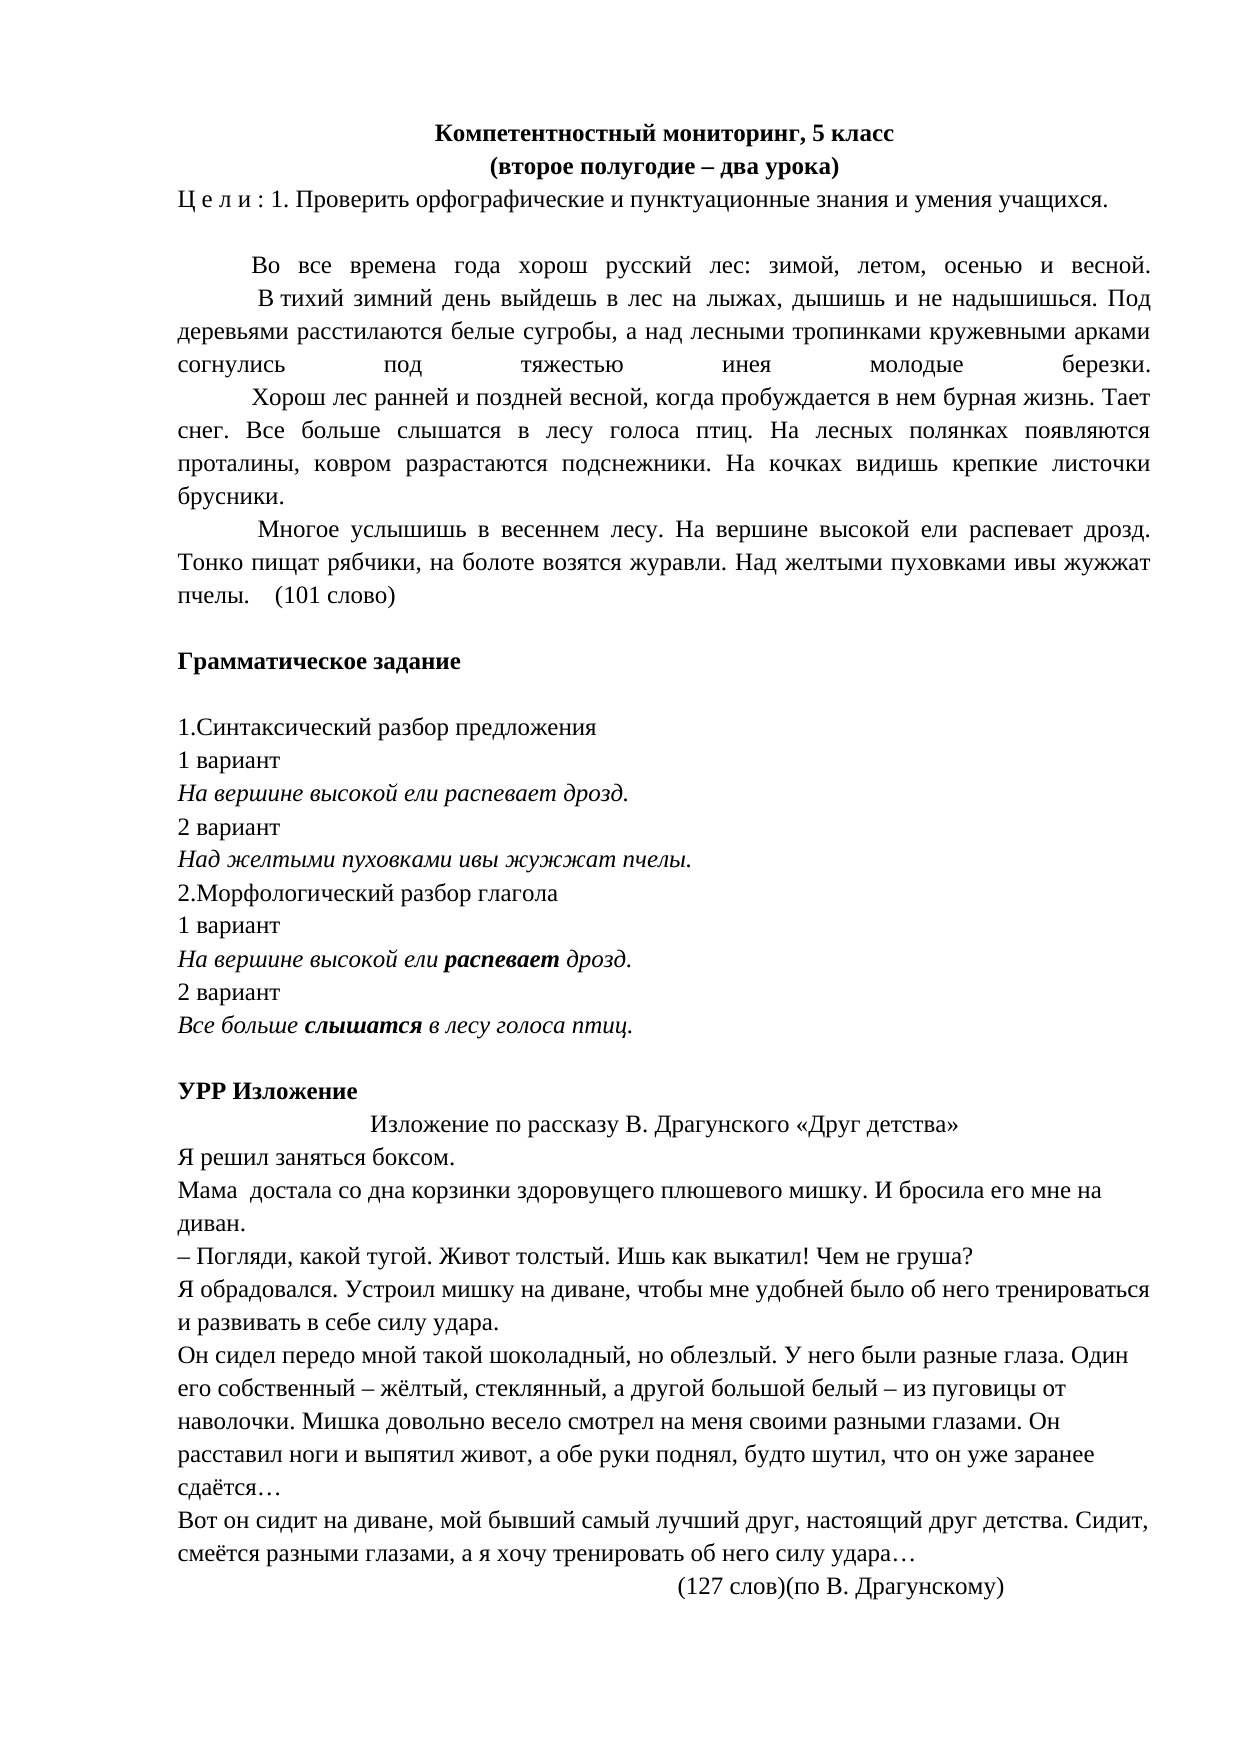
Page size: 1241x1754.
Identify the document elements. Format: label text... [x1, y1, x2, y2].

text УРР Изложение [177, 1076, 1152, 1104]
text 1 вариант [177, 746, 1152, 774]
text Компетентностный мониторинг, 5 класс [177, 118, 1152, 147]
text Над желтыми пуховками ивы жужжат пчелы. [177, 844, 1152, 873]
text 2 вариант [177, 812, 1152, 840]
text 2 вариант [177, 977, 1152, 1005]
text 1 вариант [177, 911, 1152, 939]
text (127 слов)(по В. Драгунскому) [177, 1571, 1152, 1600]
text (второе полугодие – два урока) [177, 151, 1152, 180]
text На вершине высокой ели распевает дрозд. [177, 778, 1152, 807]
text 2.Морфологический разбор глагола [177, 878, 1152, 906]
text Все больше слышатся в лесу голоса птиц. [177, 1010, 1152, 1038]
text Ц е л и : 1. Проверить орфографические и пунктуационные знания и умения учащихся. [177, 184, 1152, 213]
text Я решил заняться боксом. Мама достала со дна корзинки здоровущего плюшевого мишку. И бросила его мне на диван. – Погляди, какой тугой. Живот толстый. Ишь как выкатил! Чем не груша? Я обрадовался. Устроил мишку на диване, чтобы мне удобней было об него тренироваться и развивать в себе силу удара. Он сидел передо мной такой шоколадный, но облезлый. У него были разные глаза. Один его собственный – жёлтый, стеклянный, а другой большой белый – из пуговицы от наволочки. Мишка довольно весело смотрел на меня своими разными глазами. Он расставил ноги и выпятил живот, а обе руки поднял, будто шутил, что он уже заранее сдаётся… Вот он сидит на диване, мой бывший самый лучший друг, настоящий друг детства. Сидит, смеётся разными глазами, а я хочу тренировать об него силу удара… [177, 1142, 1152, 1567]
text Грамматическое задание [177, 646, 1152, 675]
text Во все времена года хорош русский лес: зимой, летом, осенью и весной. В тихий зимний день выйдешь в лес на лыжах, дышишь и не надышишься. Под деревьями расстилаются белые сугробы, а над лесными тропинками кружевными арками согнулись под тяжестью инея молодые березки. Хорош лес ранней и поздней весной, когда пробуждается в нем бурная жизнь. Тает снег. Все больше слышатся в лесу голоса птиц. На лесных полянках появляются проталины, ковром разрастаются подснежники. На кочках видишь крепкие листочки брусники. Многое услышишь в весеннем лесу. На вершине высокой ели распевает дрозд. Тонко пищат рябчики, на болоте возятся журавли. Над желтыми пуховками ивы жужжат пчелы. (101 слово) [177, 250, 1152, 609]
text 1.Синтаксический разбор предложения [177, 712, 1152, 741]
text На вершине высокой ели распевает дрозд. [177, 944, 1152, 972]
text Изложение по рассказу В. Драгунского «Друг детства» [177, 1109, 1152, 1137]
